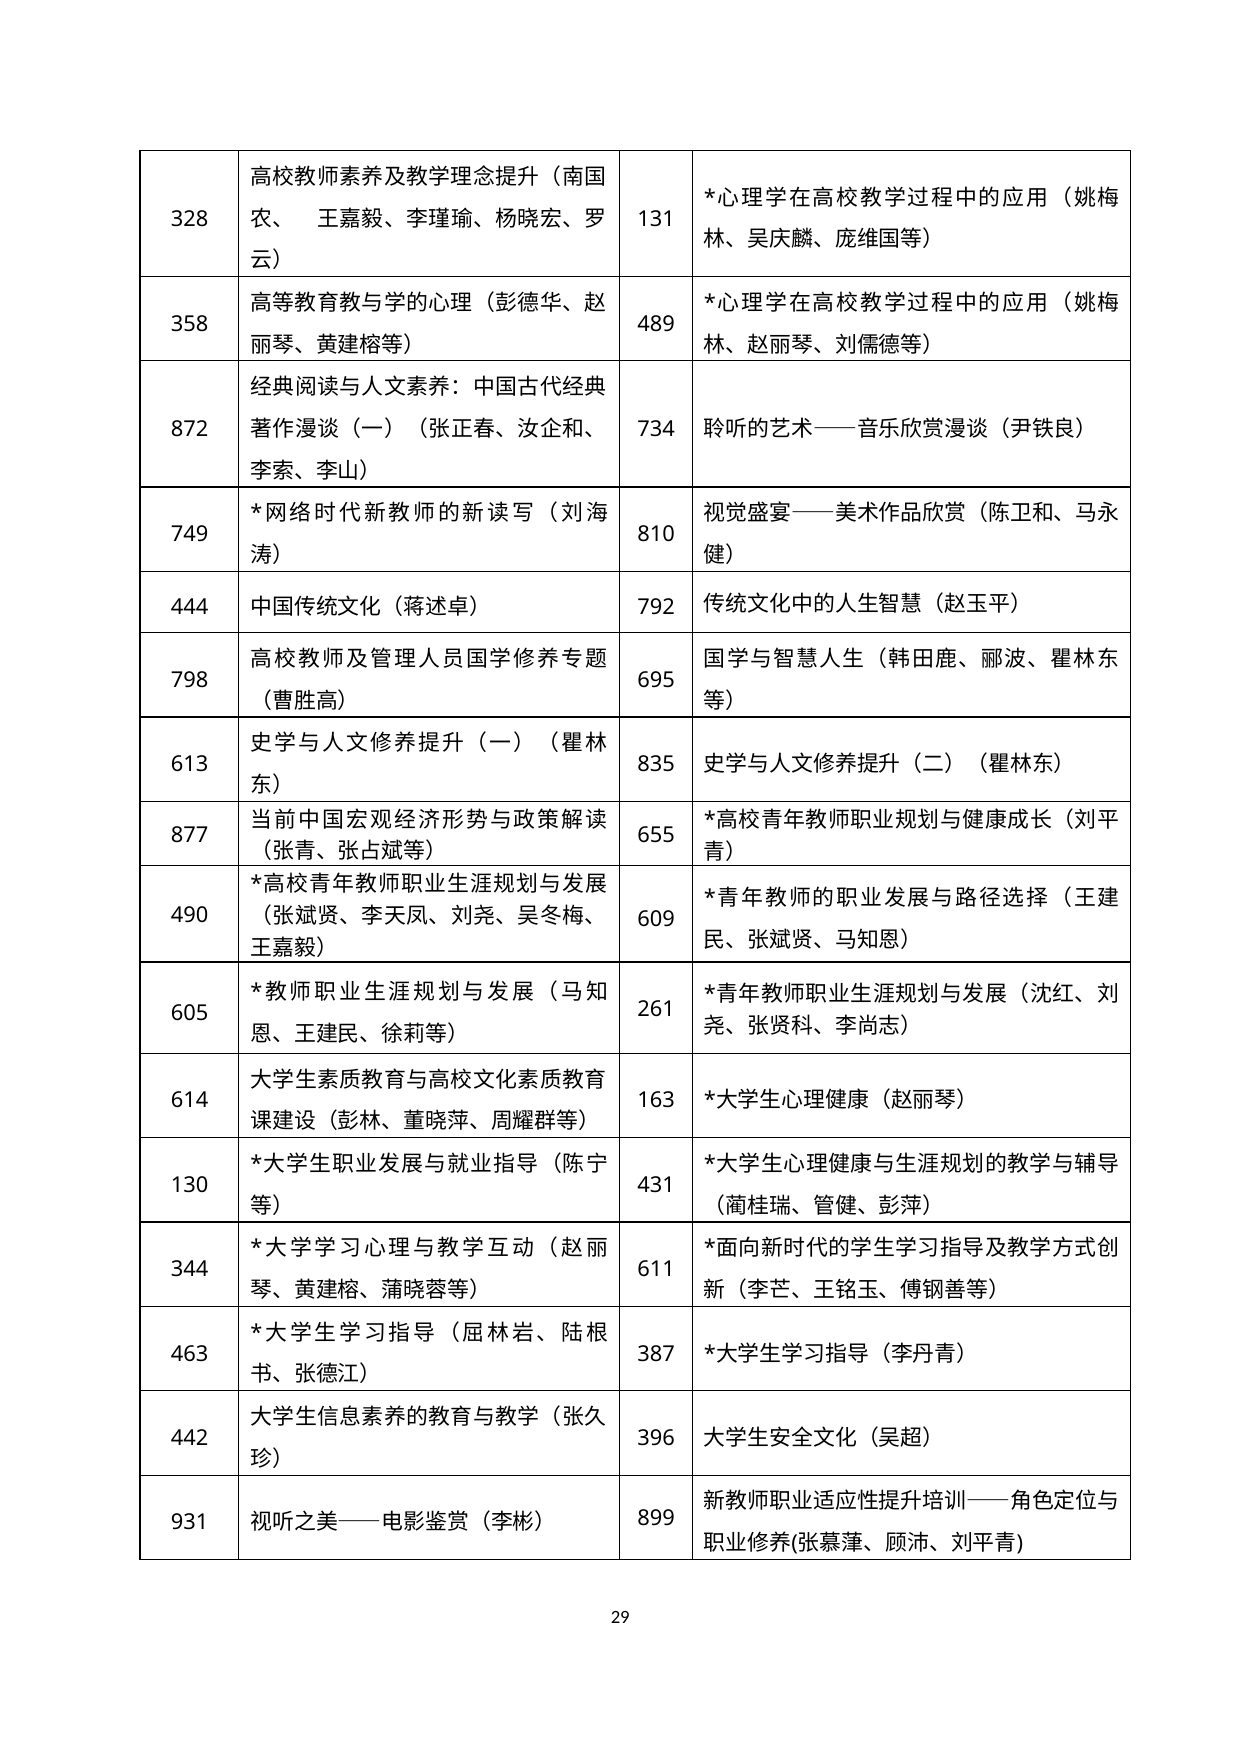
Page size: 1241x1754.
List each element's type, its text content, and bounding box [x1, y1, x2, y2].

table_cell *教师职业生涯规划与发展（马知恩、王建民、徐莉等） [239, 963, 619, 1053]
table_cell 130 [141, 1138, 238, 1221]
table_cell 444 [141, 572, 238, 632]
table_cell 当前中国宏观经济形势与政策解读（张青、张占斌等） [239, 802, 619, 865]
table_cell 798 [141, 633, 238, 716]
table_cell 大学生安全文化（吴超） [693, 1391, 1130, 1474]
table_cell 810 [620, 488, 692, 571]
table_cell 史学与人文修养提升（一）（瞿林东） [239, 718, 619, 801]
table_cell 视听之美——电影鉴赏（李彬） [239, 1476, 619, 1559]
table_cell 396 [620, 1391, 692, 1474]
table_cell 中国传统文化（蒋述卓） [239, 572, 619, 632]
table_cell 611 [620, 1223, 692, 1306]
table_cell 431 [620, 1138, 692, 1221]
table_cell 传统文化中的人生智慧（赵玉平） [693, 572, 1130, 632]
table_cell 261 [620, 963, 692, 1053]
table_cell 872 [141, 361, 238, 486]
table_cell *高校青年教师职业规划与健康成长（刘平青） [693, 802, 1130, 865]
table_cell 高等教育教与学的心理（彭德华、赵丽琴、黄建榕等） [239, 277, 619, 360]
table_cell *大学学习心理与教学互动（赵丽琴、黄建榕、蒲晓蓉等） [239, 1223, 619, 1306]
table_cell 609 [620, 866, 692, 961]
table_cell 高校教师及管理人员国学修养专题（曹胜高） [239, 633, 619, 716]
table_cell *面向新时代的学生学习指导及教学方式创新（李芒、王铭玉、傅钢善等） [693, 1223, 1130, 1306]
table_cell *大学生心理健康（赵丽琴） [693, 1054, 1130, 1137]
table_cell 新教师职业适应性提升培训——角色定位与职业修养(张慕葏、顾沛、刘平青) [693, 1476, 1130, 1559]
table_cell 387 [620, 1307, 692, 1390]
table_cell 经典阅读与人文素养：中国古代经典著作漫谈（一）（张正春、汝企和、李索、李山） [239, 361, 619, 486]
table_cell *心理学在高校教学过程中的应用（姚梅林、吴庆麟、庞维国等） [693, 151, 1130, 276]
table_cell *大学生学习指导（屈林岩、陆根书、张德江） [239, 1307, 619, 1390]
table_cell 聆听的艺术——音乐欣赏漫谈（尹铁良） [693, 361, 1130, 486]
table_cell *大学生职业发展与就业指导（陈宁等） [239, 1138, 619, 1221]
table_cell 国学与智慧人生（韩田鹿、郦波、瞿林东等） [693, 633, 1130, 716]
table_cell *高校青年教师职业生涯规划与发展（张斌贤、李天凤、刘尧、吴冬梅、王嘉毅） [239, 866, 619, 961]
table_cell 视觉盛宴——美术作品欣赏（陈卫和、马永健） [693, 488, 1130, 571]
table_cell 749 [141, 488, 238, 571]
table_cell 史学与人文修养提升（二）（瞿林东） [693, 718, 1130, 801]
table_cell 131 [620, 151, 692, 276]
table_cell 613 [141, 718, 238, 801]
table_cell *大学生心理健康与生涯规划的教学与辅导（蔺桂瑞、管健、彭萍） [693, 1138, 1130, 1221]
table_cell 大学生素质教育与高校文化素质教育课建设（彭林、董晓萍、周耀群等） [239, 1054, 619, 1137]
table_cell 835 [620, 718, 692, 801]
table_cell 358 [141, 277, 238, 360]
table_cell 442 [141, 1391, 238, 1474]
table_cell *青年教师的职业发展与路径选择（王建民、张斌贤、马知恩） [693, 866, 1130, 961]
table_cell 695 [620, 633, 692, 716]
table_cell 734 [620, 361, 692, 486]
table_cell 489 [620, 277, 692, 360]
table_cell 大学生信息素养的教育与教学（张久珍） [239, 1391, 619, 1474]
table_cell 792 [620, 572, 692, 632]
table_cell *大学生学习指导（李丹青） [693, 1307, 1130, 1390]
table_cell *心理学在高校教学过程中的应用（姚梅林、赵丽琴、刘儒德等） [693, 277, 1130, 360]
table_cell 463 [141, 1307, 238, 1390]
table_cell 614 [141, 1054, 238, 1137]
table_cell 655 [620, 802, 692, 865]
table_cell 605 [141, 963, 238, 1053]
table_cell 899 [620, 1476, 692, 1559]
table_cell 163 [620, 1054, 692, 1137]
table_cell *网络时代新教师的新读写（刘海涛） [239, 488, 619, 571]
table_cell 高校教师素养及教学理念提升（南国农、 王嘉毅、李瑾瑜、杨晓宏、罗云） [239, 151, 619, 276]
table_cell 344 [141, 1223, 238, 1306]
table_cell 328 [141, 151, 238, 276]
table_cell 931 [141, 1476, 238, 1559]
table_cell 877 [141, 802, 238, 865]
table_cell *青年教师职业生涯规划与发展（沈红、刘尧、张贤科、李尚志） [693, 963, 1130, 1053]
table_cell 490 [141, 866, 238, 961]
